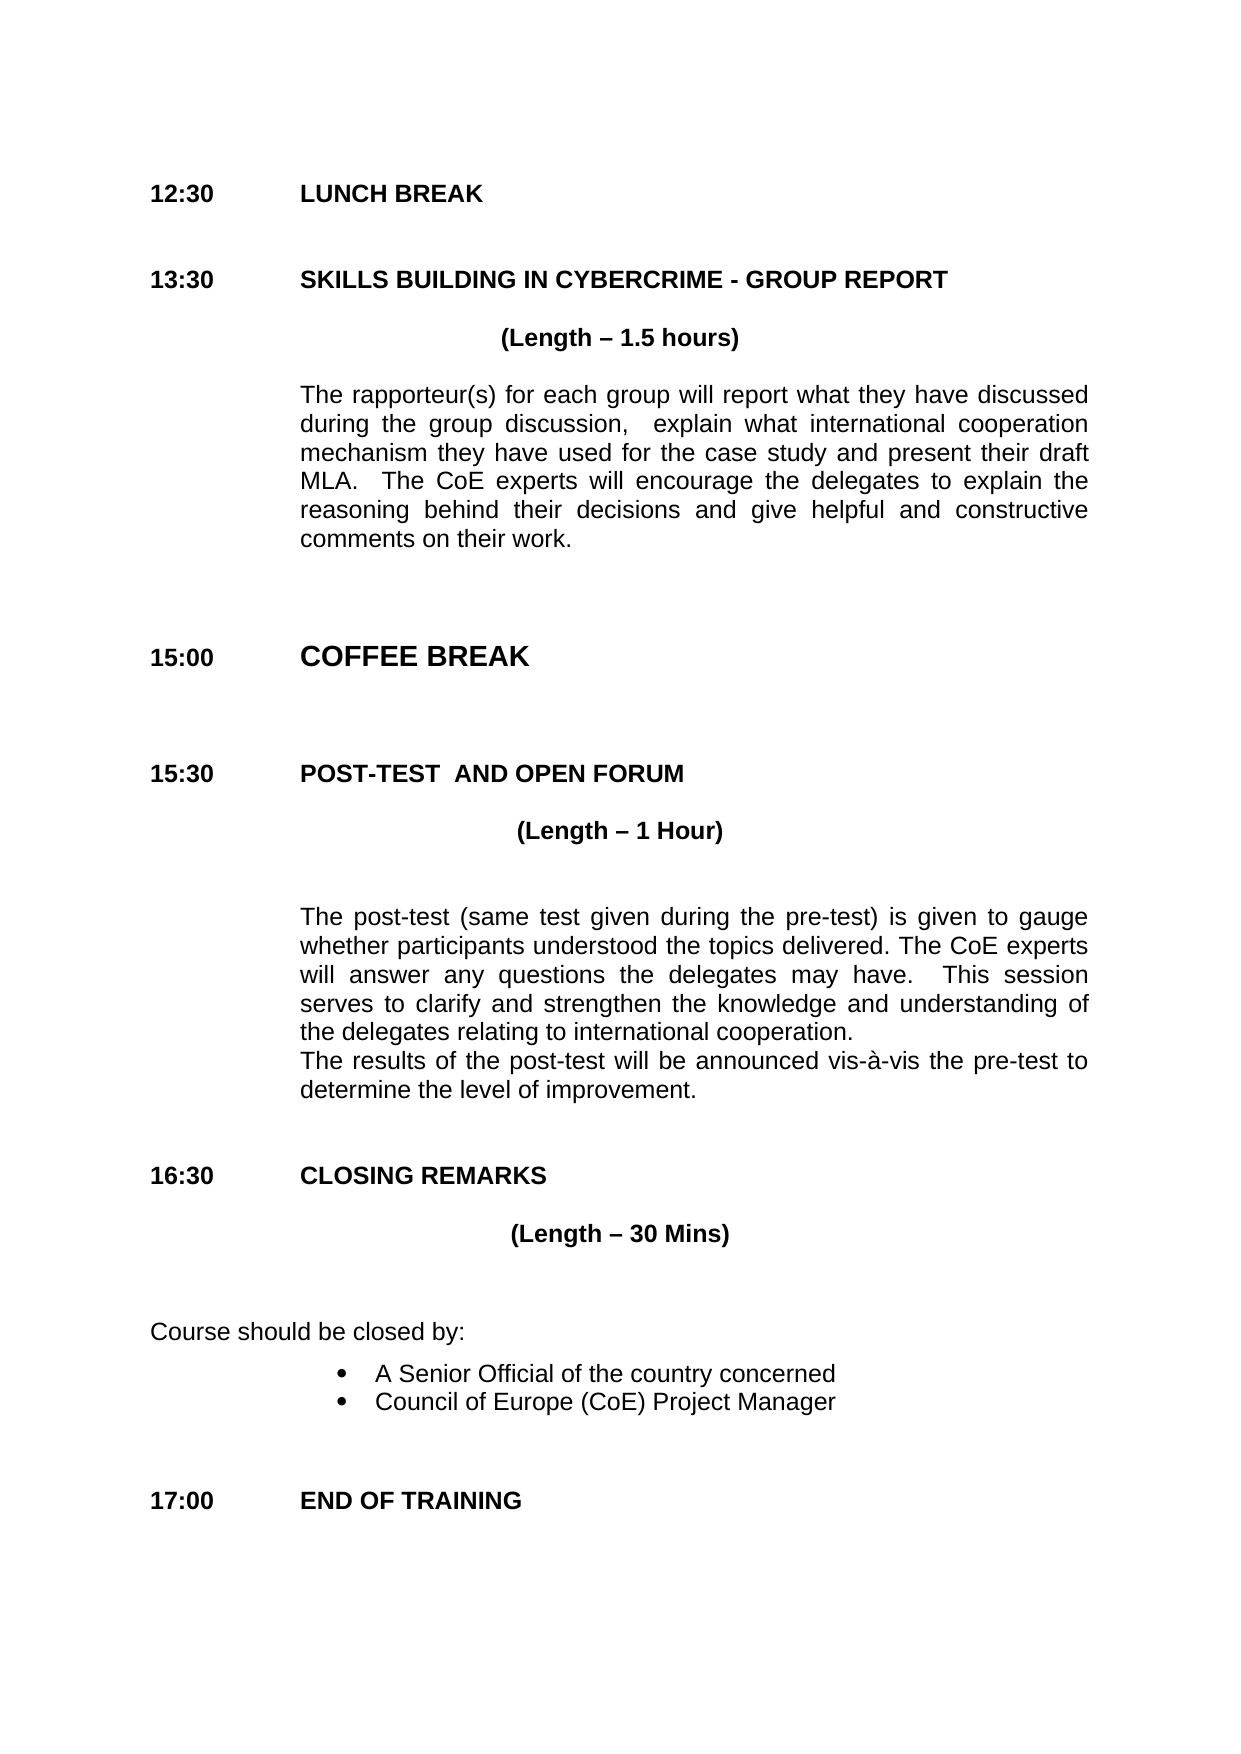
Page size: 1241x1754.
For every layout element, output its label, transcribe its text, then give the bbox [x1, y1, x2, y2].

text (Length – 30 Mins) [150, 1218, 1090, 1247]
text 15:00 COFFEE BREAK [150, 639, 1090, 672]
text 12:30 LUNCH BREAK [150, 179, 1090, 207]
list A Senior Official of the country concerned [337, 1358, 1090, 1387]
text 13:30 SKILLS BUILDING IN CYBERCRIME - GROUP REPORT [150, 265, 1090, 294]
text 16:30 CLOSING REMARKS [150, 1161, 1090, 1190]
text The post-test (same test given during the pre-test) is given to gauge whether participants understood the topics delivered. The CoE experts will answer any questions the delegates may have. This session serves to clarify and strengthen the knowledge and understanding of the delegates relating to international cooperation. [300, 902, 1090, 1046]
text The results of the post-test will be announced vis-à-vis the pre-test to determine the level of improvement. [300, 1046, 1090, 1103]
text (Length – 1 Hour) [150, 816, 1090, 845]
text Course should be closed by: [150, 1317, 1090, 1346]
text 15:30 POST-TEST AND OPEN FORUM [150, 758, 1090, 787]
list Council of Europe (CoE) Project Manager [337, 1387, 1090, 1416]
text 17:00 END OF TRAINING [150, 1486, 1090, 1515]
text The rapporteur(s) for each group will report what they have discussed during the group discussion, explain what international cooperation mechanism they have used for the case study and present their draft MLA. The CoE experts will encourage the delegates to explain the reasoning behind their decisions and give helpful and constructive comments on their work. [300, 380, 1090, 552]
text (Length – 1.5 hours) [150, 322, 1090, 351]
